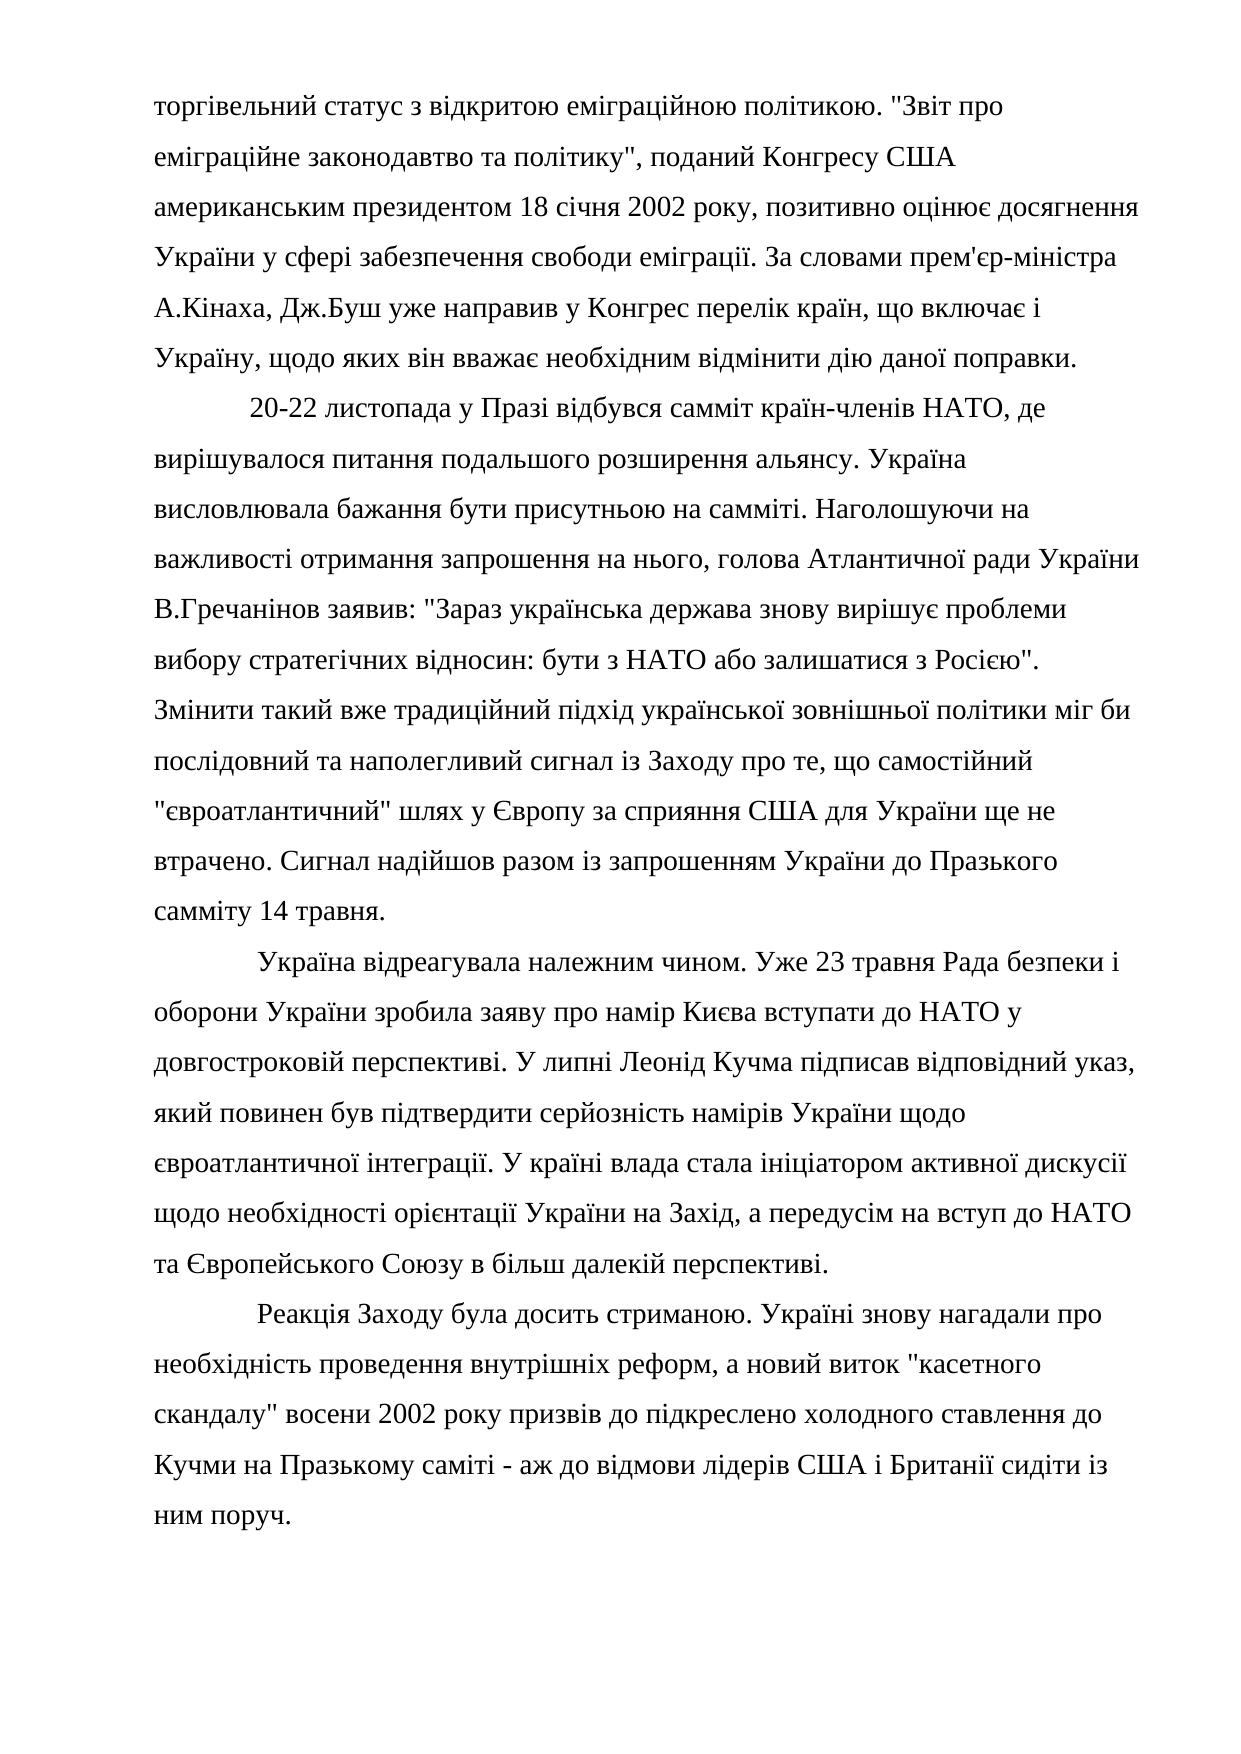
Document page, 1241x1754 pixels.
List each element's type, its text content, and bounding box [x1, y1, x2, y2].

text Україна відреагувала належним чином. Уже 23 травня Рада безпеки і оборони України зробила заяву про намір Києва вступати до НАТО у довгостроковій перспективі. У липні Леонід Кучма підписав відповідний указ, який повинен був підтвердити серйозність намірів України щодо євроатлантичної інтеграції. У країні влада стала ініціатором активної дискусії щодо необхідності орієнтації України на Захід, а передусім на вступ до НАТО та Європейського Союзу в більш далекій перспективі. [153, 944, 1146, 1279]
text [153, 88, 1146, 374]
text Реакція Заходу була досить стриманою. Україні знову нагадали про необхідність проведення внутрішніх реформ, а новий виток "касетного скандалу" восени 2002 року призвів до підкреслено холодного ставлення до Кучми на Празькому саміті - аж до відмови лідерів США і Британії сидіти із ним поруч. [153, 1296, 1146, 1531]
text 20-22 листопада у Празі відбувся самміт країн-членів НАТО, де вирішувалося питання подальшого розширення альянсу. Україна висловлювала бажання бути присутньою на самміті. Наголошуючи на важливості отримання запрошення на нього, голова Атлантичної ради України В.Гречанінов заявив: "Зараз українська держава знову вирішує проблеми вибору стратегічних відносин: бути з НАТО або залишатися з Росією". Змінити такий вже традиційний підхід української зовнішньої політики міг би послідовний та наполегливий сигнал із Заходу про те, що самостійний "євроатлантичний" шлях у Європу за сприяння США для України ще не втрачено. Сигнал надійшов разом із запрошенням України до Празького самміту 14 травня. [153, 390, 1146, 927]
